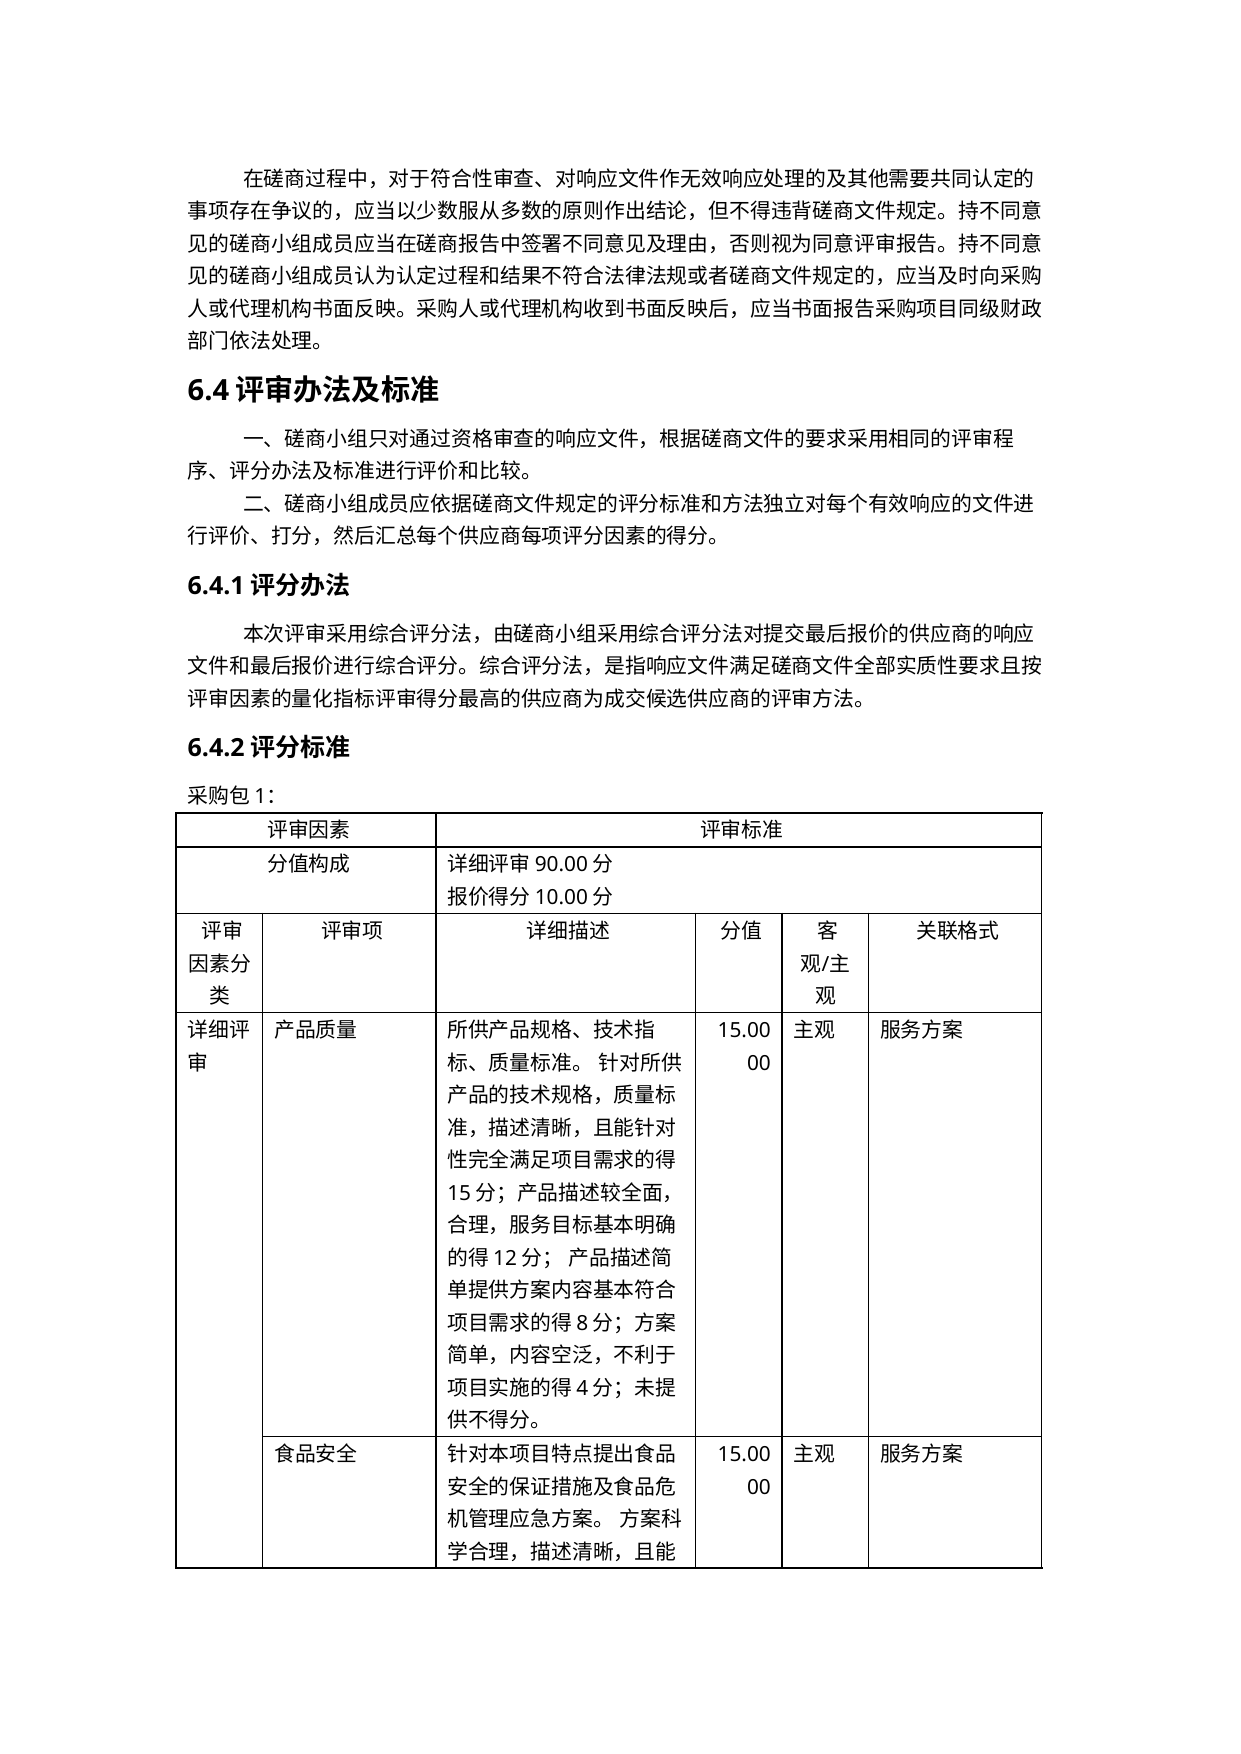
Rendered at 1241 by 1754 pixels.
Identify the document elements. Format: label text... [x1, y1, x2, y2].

table_cell 服务方案 [869, 1013, 1041, 1436]
text 二、磋商小组成员应依据磋商文件规定的评分标准和方法独立对每个有效响应的文件进行评价、打分，然后汇总每个供应商每项评分因素的得分。 [187, 487, 1053, 552]
table_header 评审因素 [177, 814, 435, 846]
text 在磋商过程中，对于符合性审查、对响应文件作无效响应处理的及其他需要共同认定的事项存在争议的，应当以少数服从多数的原则作出结论，但不得违背磋商文件规定。持不同意见的磋商小组成员应当在磋商报告中签署不同意见及理由，否则视为同意评审报告。持不同意见的磋商小组成员认为认定过程和结果不符合法律法规或者磋商文件规定的，应当及时向采购人或代理机构书面反映。采购人或代理机构收到书面反映后，应当书面报告采购项目同级财政部门依法处理。 [187, 162, 1053, 357]
text 一、磋商小组只对通过资格审查的响应文件，根据磋商文件的要求采用相同的评审程序、评分办法及标准进行评价和比较。 [187, 422, 1053, 487]
table_cell 15.0000 [696, 1013, 781, 1436]
table_cell 15.0000 [696, 1437, 781, 1567]
table_cell 主观 [783, 1013, 868, 1436]
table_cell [437, 1437, 695, 1567]
table_cell 产品质量 [263, 1013, 435, 1436]
table_cell 详细评审90.00分 报价得分10.00分 [437, 848, 1041, 913]
table_cell 分值构成 [177, 848, 435, 913]
text 6.4.1评分办法 [187, 552, 1053, 617]
table_cell 评审项 [263, 914, 435, 1012]
table_cell 关联格式 [869, 914, 1041, 1012]
text 采购包1： [187, 779, 1053, 812]
table_cell 详细描述 [437, 914, 695, 1012]
text 6.4.2评分标准 [187, 714, 1053, 779]
text 6.4评审办法及标准 [187, 357, 1053, 422]
table_header 评审标准 [437, 814, 1041, 846]
table_cell 所供产品规格、技术指标、质量标准。 针对所供产品的技术规格，质量标准，描述清晰，且能针对性完全满足项目需求的得15分；产品描述较全面，合理，服务目标基本明确的得12分； 产品描述简单提供方案内容基本符合项目需求的得8分；方案简单，内容空泛，不利于项目实施的得4分；未提供不得分。 [437, 1013, 695, 1436]
table_cell 食品安全 [263, 1437, 435, 1567]
table_cell 详细评审 [177, 1013, 262, 1567]
text 本次评审采用综合评分法，由磋商小组采用综合评分法对提交最后报价的供应商的响应文件和最后报价进行综合评分。综合评分法，是指响应文件满足磋商文件全部实质性要求且按评审因素的量化指标评审得分最高的供应商为成交候选供应商的评审方法。 [187, 617, 1053, 714]
table_cell 主观 [783, 1437, 868, 1567]
table_cell 评审因素分类 [177, 914, 262, 1012]
table_cell 分值 [696, 914, 781, 1012]
table_cell 客观/主观 [783, 914, 868, 1012]
table_cell 服务方案 [869, 1437, 1041, 1567]
